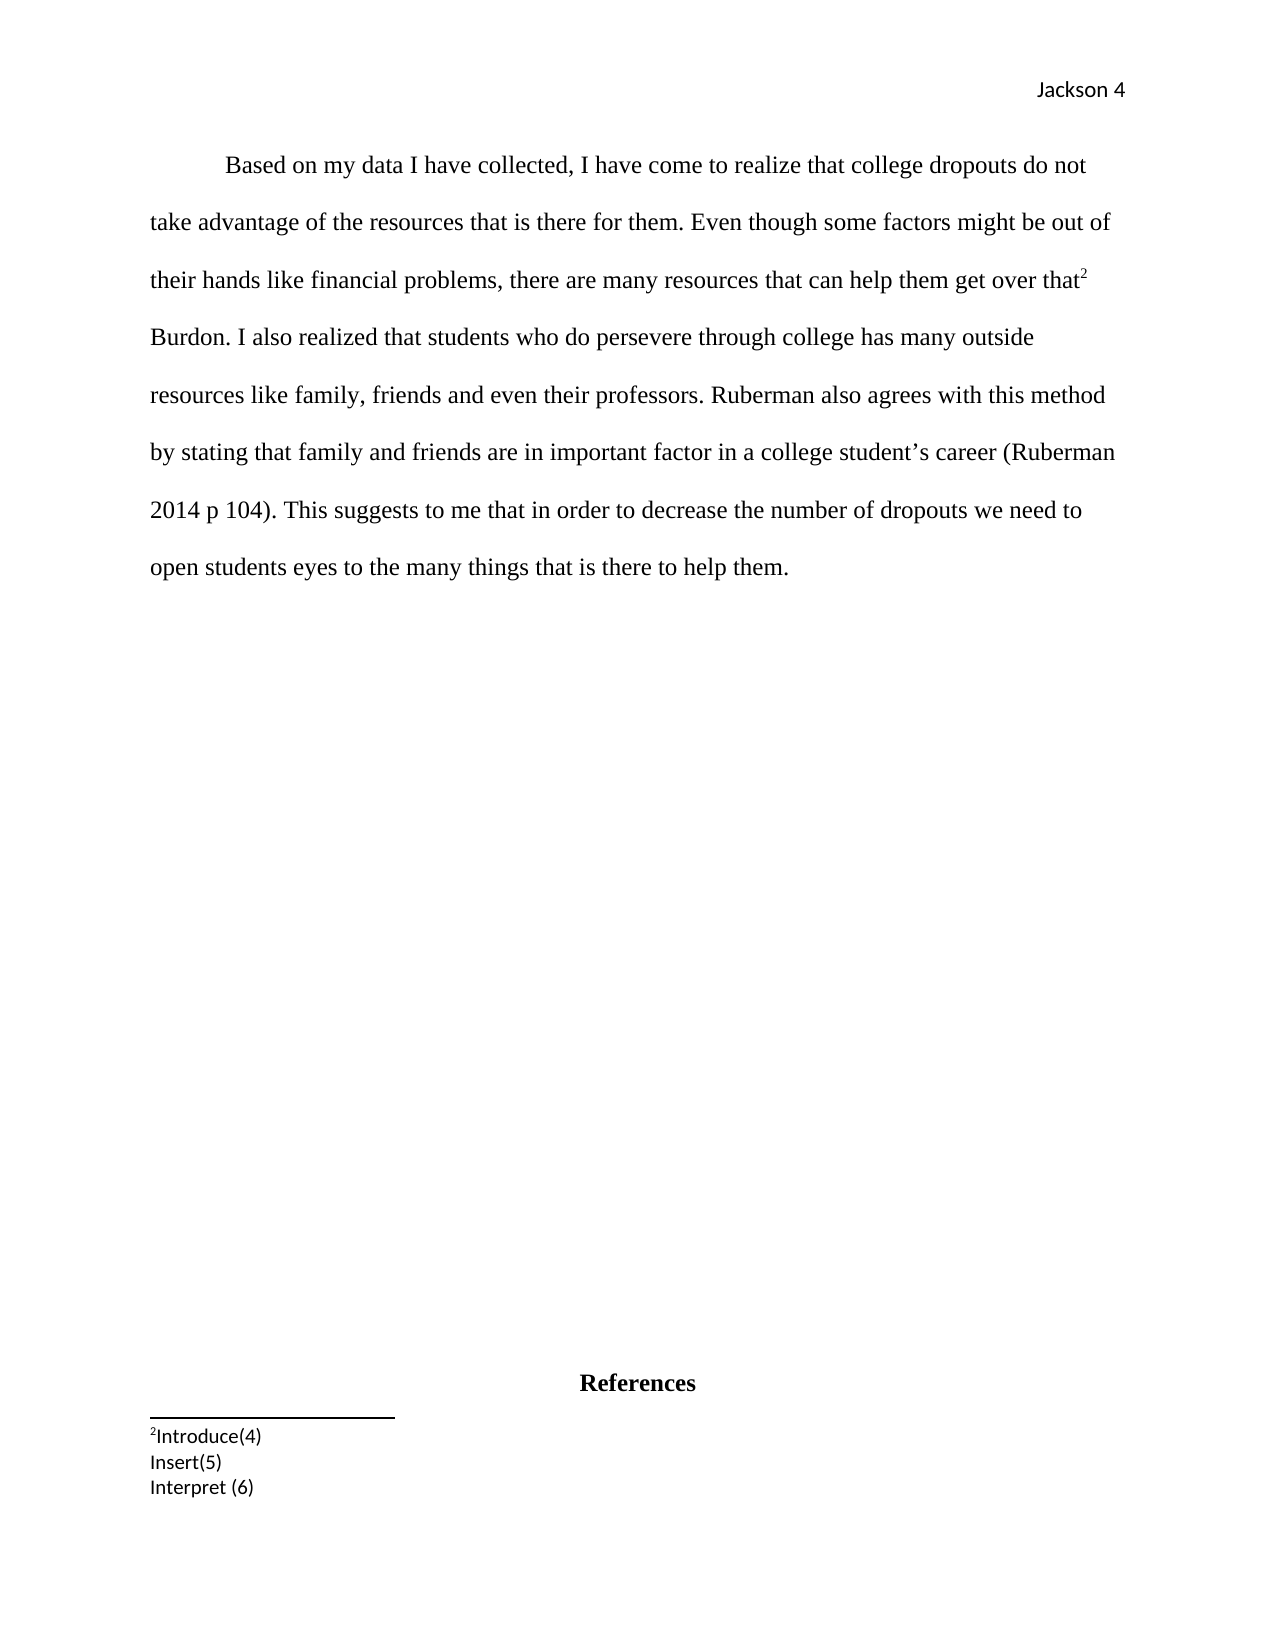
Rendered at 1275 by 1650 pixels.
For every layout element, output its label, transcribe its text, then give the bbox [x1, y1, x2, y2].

text Based on my data I have collected, I have come to realize that college dropouts do not take advantage of the resources that is there for them. Even though some factors might be out of their hands like financial problems, there are many resources that can help them get over that Burdon. I also realized that students who do persevere through college has many outside resources like family, friends and even their professors. Ruberman also agrees with this method by stating that family and friends are in important factor in a college student’s career (Ruberman 2014 p 104). This suggests to me that in order to decrease the number of dropouts we need to open students eyes to the many things that is there to help them. [150, 150, 1125, 581]
text References [150, 1368, 1125, 1396]
